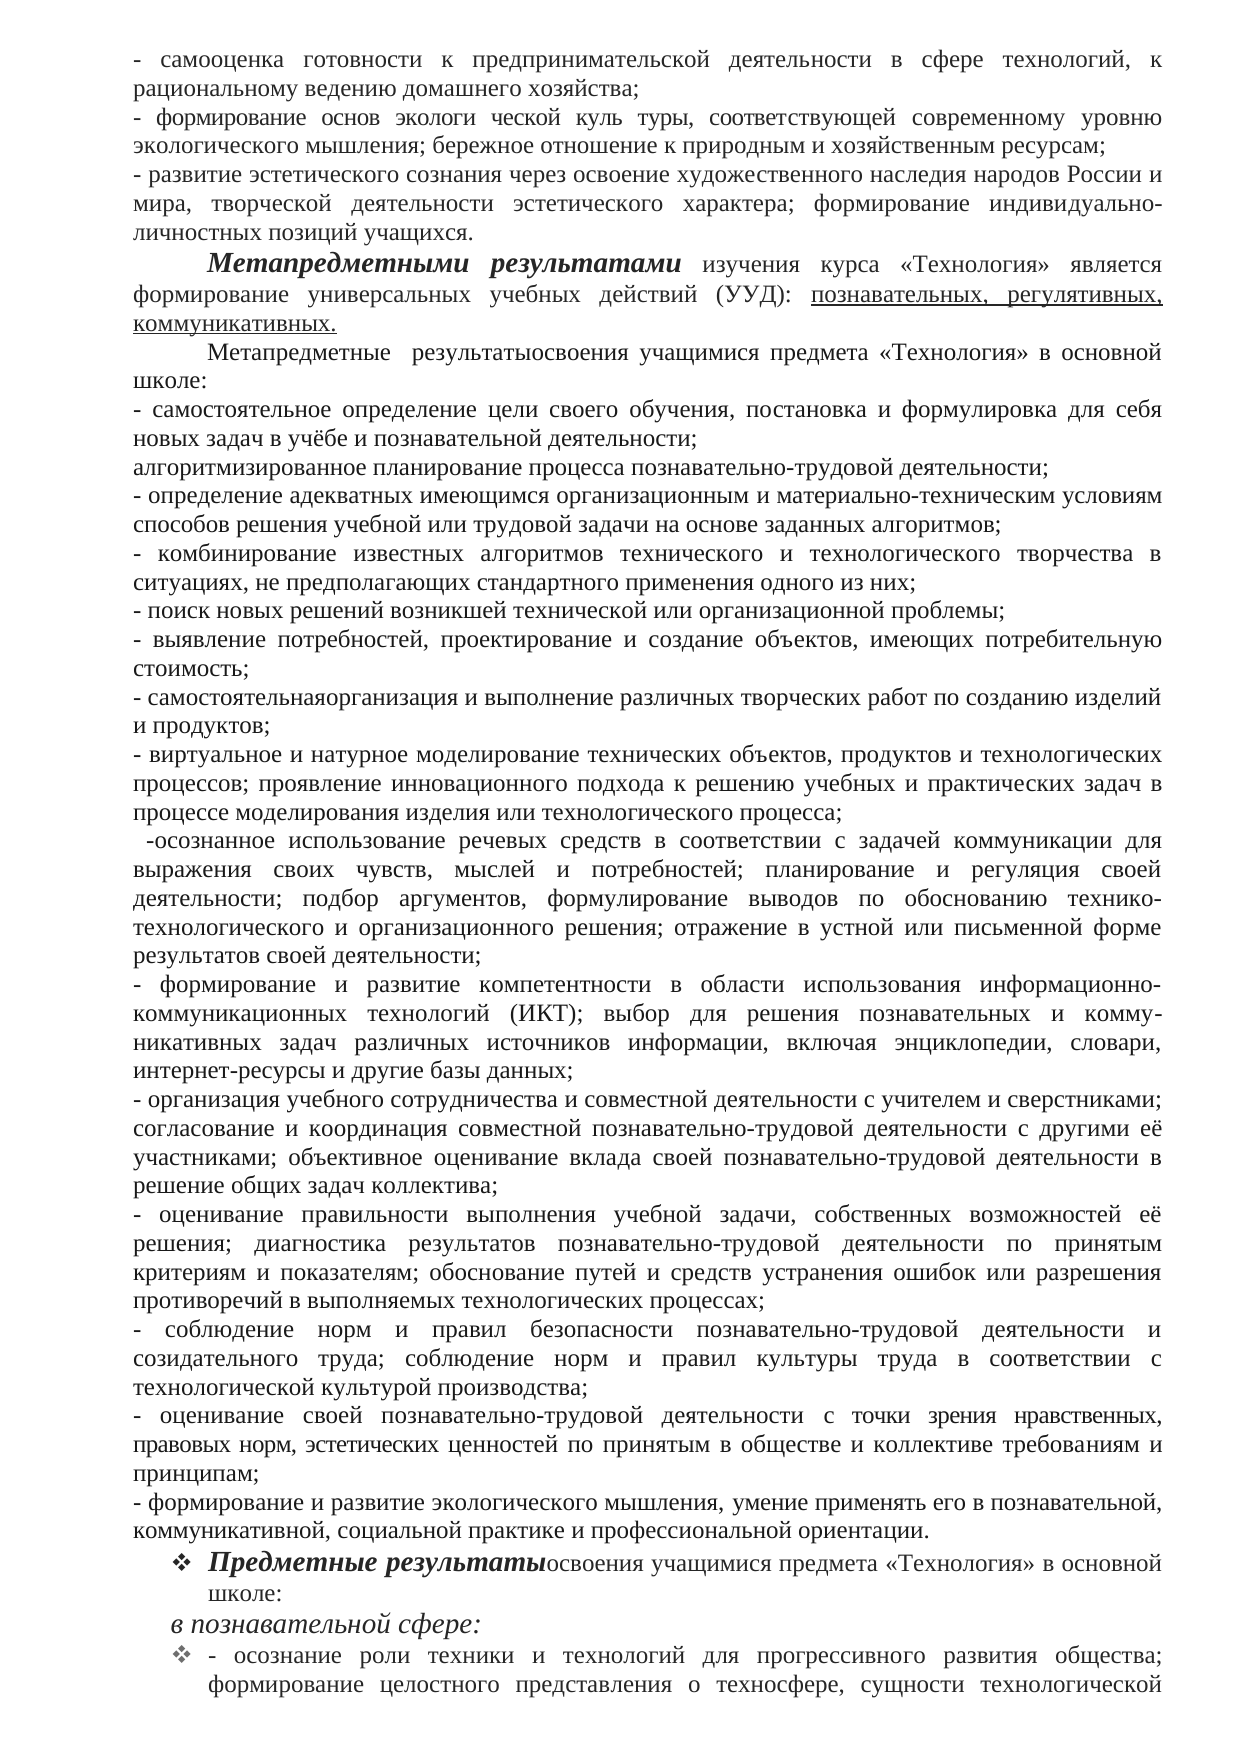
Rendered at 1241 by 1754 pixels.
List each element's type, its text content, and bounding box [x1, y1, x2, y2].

text Метапредметные результатыосвоения учащимися предмета «Технология» в основной школе: [133, 337, 1162, 394]
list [170, 1640, 1162, 1697]
text - самостоятельнаяорганизация и выполнение различных творческих работ по созданию изделий и продуктов; [133, 682, 1162, 739]
text в познавательной сфере: [170, 1606, 1162, 1640]
text алгоритмизированное планирование процесса познавательно-трудовой деятельности; [133, 452, 1162, 480]
text - формирование и развитие компетентности в области использования информационно-коммуникационных технологий (ИКТ); выбор для решения познавательных и коммуникативных задач различных источников информации, включая энциклопедии, словари, интернет-ресурсы и другие базы данных; [133, 969, 1162, 1084]
text - оценивание правильности выполнения учебной задачи, собственных возможностей её решения; диагностика результатов познавательно-трудовой деятельности по принятым критериям и показателям; обоснование путей и средств устранения ошибок или разрешения противоречий в выполняемых технологических процессах; [133, 1199, 1162, 1314]
text - самостоятельное определение цели своего обучения, постановка и формулировка для себя новых задач в учёбе и познавательной деятельности; [133, 394, 1162, 452]
text - формирование и развитие экологического мышления, умение применять его в познавательной, коммуникативной, социальной практике и профессиональной ориентации. [133, 1487, 1162, 1544]
text -осознанное использование речевых средств в соответствии с задачей коммуникации для выражения своих чувств, мыслей и потребностей; планирование и регуляция своей деятельности; подбор аргументов, формулирование выводов по обоснованию технико-технологического и организационного решения; отражение в устной или письменной форме результатов своей деятельности; [133, 825, 1162, 969]
text - оценивание своей познавательно-трудовой деятельности с точки зрения нравственных, правовых норм, эстетических ценностей по принятым в обществе и коллективе требованиям и принципам; [133, 1400, 1162, 1487]
text - самооценка готовности к предпринимательской деятельности в сфере технологий, к рациональному ведению домашнего хозяйства; [133, 44, 1162, 102]
text - организация учебного сотрудничества и совместной деятельности с учителем и сверстниками; согласование и координация совместной познавательно-трудовой деятельности с другими её участниками; объективное оценивание вклада своей познавательно-трудовой деятельности в решение общих задач коллектива; [133, 1084, 1162, 1199]
text - поиск новых решений возникшей технической или организационной проблемы; [133, 595, 1162, 624]
text - развитие эстетического сознания через освоение художественного наследия народов России и мира, творческой деятельности эстетического характера; формирование индивидуально-личностных позиций учащихся. [133, 159, 1162, 246]
text - формирование основ экологи ческой куль туры, соответствующей современному уровню экологического мышления; бережное отношение к природным и хозяйственным ресурсам; [133, 102, 1162, 159]
text - виртуальное и натурное моделирование технических объектов, продуктов и технологических процессов; проявление инновационного подхода к решению учебных и практических задач в процессе моделирования изделия или технологического процесса; [133, 739, 1162, 825]
text - выявление потребностей, проектирование и создание объектов, имеющих потребительную стоимость; [133, 624, 1162, 682]
list Предметные результатыосвоения учащимися предмета «Технология» в основной школе: [170, 1544, 1162, 1606]
text Метапредметными результатами изучения курса «Технология» является формирование универсальных учебных действий (УУД): познавательных, регулятивных, коммуникативных. [133, 246, 1162, 337]
text - определение адекватных имеющимся организационным и материально-техническим условиям способов решения учебной или трудовой задачи на основе заданных алгоритмов; [133, 480, 1162, 538]
text - соблюдение норм и правил безопасности познавательно-трудовой деятельности и созидательного труда; соблюдение норм и правил культуры труда в соответствии с технологической культурой производства; [133, 1314, 1162, 1400]
text - комбинирование известных алгоритмов технического и технологического творчества в ситуациях, не предполагающих стандартного применения одного из них; [133, 538, 1162, 595]
